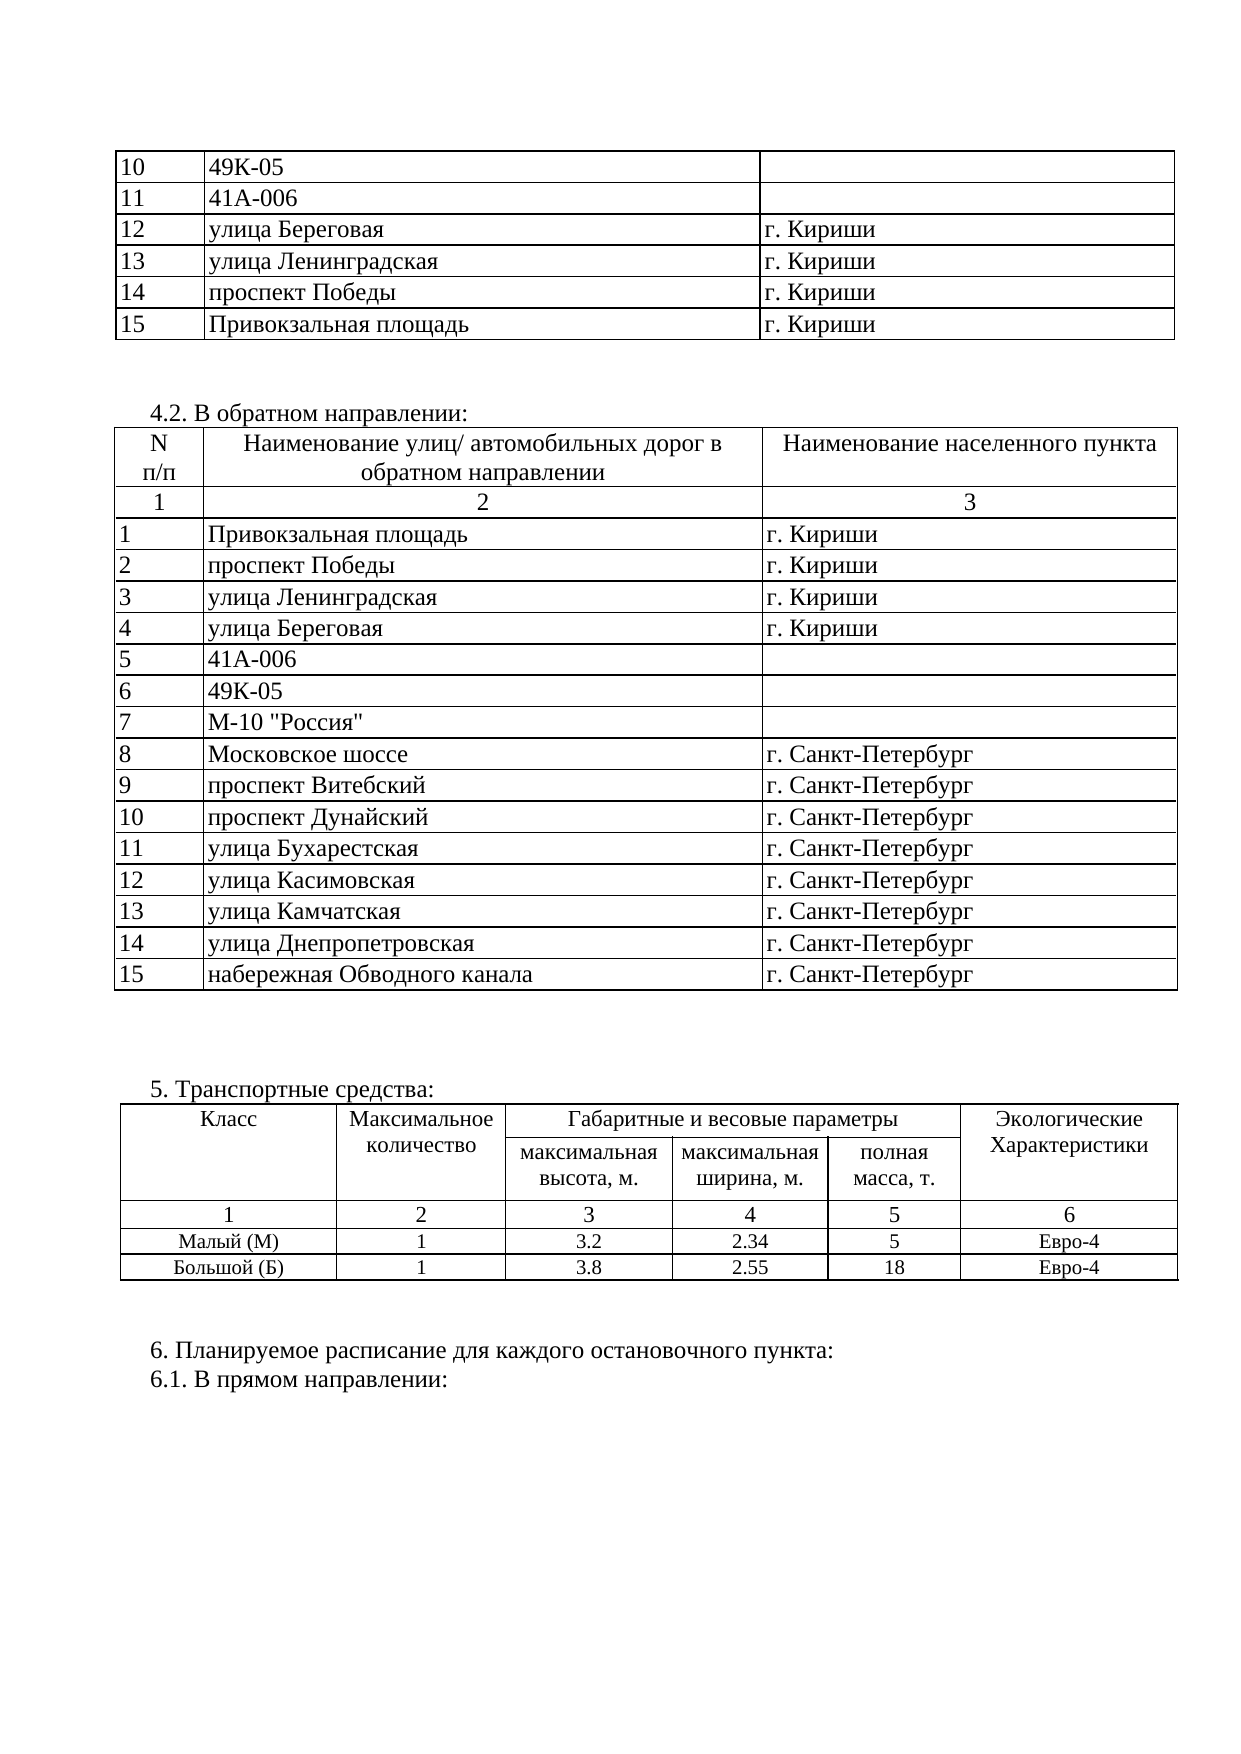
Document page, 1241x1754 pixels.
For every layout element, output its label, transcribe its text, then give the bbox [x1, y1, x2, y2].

table_cell набережная Обводного канала [204, 959, 762, 989]
table_cell 1 [115, 487, 203, 517]
text 4.2. В обратном направлении: [150, 398, 1090, 427]
table_cell г. Кириши [763, 611, 1177, 643]
table_cell [763, 706, 1177, 737]
text 6.1. В прямом направлении: [150, 1364, 1090, 1393]
table_cell 10 [117, 152, 204, 181]
table_cell г. Санкт-Петербург [763, 863, 1177, 894]
table_cell г. Кириши [761, 246, 1174, 276]
table_cell 2 [337, 1201, 505, 1228]
table_cell [761, 152, 1174, 181]
table_cell [761, 183, 1174, 213]
table_cell полная масса, т. [829, 1138, 960, 1200]
table_cell г. Санкт-Петербург [763, 895, 1177, 926]
table_cell 41А-006 [205, 183, 759, 213]
table_cell 14 [115, 927, 203, 957]
table_cell 2 [115, 550, 203, 580]
table_cell 13 [117, 246, 204, 276]
table_cell 41А-006 [204, 645, 762, 674]
table_cell максимальная ширина, м. [673, 1138, 827, 1200]
table_header Габаритные и весовые параметры [506, 1105, 960, 1136]
table_cell проспект Победы [204, 550, 762, 580]
table_cell 3.8 [506, 1255, 672, 1279]
table_cell г. Санкт-Петербург [763, 832, 1177, 863]
table_cell 9 [115, 770, 203, 800]
table_cell 1 [121, 1201, 336, 1228]
table_cell 12 [115, 864, 203, 894]
table_cell 49К-05 [205, 152, 759, 181]
table_cell проспект Победы [205, 277, 759, 307]
table_cell 49К-05 [204, 676, 762, 706]
table_cell 4 [115, 613, 203, 643]
table_cell г. Кириши [761, 309, 1174, 339]
table_cell 12 [117, 215, 204, 244]
table_cell 11 [115, 833, 203, 863]
table_cell 5 [829, 1201, 960, 1228]
table_cell улица Ленинградская [204, 582, 762, 611]
table_header Экологические Характеристики [961, 1105, 1177, 1200]
table_cell 15 [115, 959, 203, 989]
table_cell 3 [115, 581, 203, 611]
table_cell г. Санкт-Петербург [763, 769, 1177, 800]
table_header Максимальное количество [337, 1105, 505, 1200]
table_cell 2 [204, 487, 762, 517]
table_cell [763, 674, 1177, 706]
table_cell Привокзальная площадь [205, 309, 759, 339]
table_cell Евро-4 [961, 1255, 1177, 1279]
table_cell улица Камчатская [204, 896, 762, 926]
table_cell 6 [961, 1201, 1177, 1228]
table_cell проспект Дунайский [204, 802, 762, 832]
text 6. Планируемое расписание для каждого остановочного пункта: [150, 1336, 1090, 1364]
table_cell г. Кириши [763, 580, 1177, 611]
table_cell 11 [117, 183, 204, 213]
table_cell г. Санкт-Петербург [763, 800, 1177, 832]
table_cell улица Береговая [204, 613, 762, 643]
table_cell 3 [763, 486, 1177, 517]
table_cell 15 [117, 309, 204, 339]
text 5. Транспортные средства: [150, 1074, 1090, 1103]
table_cell 7 [115, 707, 203, 737]
table_cell г. Кириши [763, 517, 1177, 548]
table_cell улица Касимовская [204, 865, 762, 894]
table_cell 1 [115, 518, 203, 548]
table_cell 6 [115, 675, 203, 706]
table_cell Большой (Б) [121, 1255, 336, 1279]
table_cell 3 [506, 1201, 672, 1228]
table_header Класс [121, 1105, 336, 1200]
table_cell Евро-4 [961, 1229, 1177, 1253]
table_cell максимальная высота, м. [506, 1138, 672, 1200]
table_cell М-10 "Россия" [204, 707, 762, 737]
table_cell 18 [829, 1255, 960, 1279]
table_cell 3.2 [506, 1229, 672, 1253]
table_cell Московское шоссе [204, 739, 762, 769]
table_cell г. Санкт-Петербург [763, 926, 1177, 957]
table_cell 2.55 [673, 1255, 827, 1279]
table_cell 8 [115, 738, 203, 769]
table_header Наименование улиц/ автомобильных дорог в обратном направлении [204, 428, 762, 486]
table_cell улица Береговая [205, 215, 759, 244]
table_cell 10 [115, 801, 203, 832]
table_cell 1 [337, 1255, 505, 1279]
table_cell г. Кириши [761, 277, 1174, 307]
table_cell г. Кириши [763, 549, 1177, 580]
table_cell 14 [117, 277, 204, 307]
table_cell 5 [829, 1229, 960, 1253]
table_cell г. Санкт-Петербург [763, 737, 1177, 769]
table_header Наименование населенного пункта [763, 428, 1177, 486]
table_cell Привокзальная площадь [204, 519, 762, 548]
table_cell 13 [115, 896, 203, 926]
table_cell проспект Витебский [204, 770, 762, 800]
table_cell 1 [337, 1229, 505, 1253]
table_cell улица Бухарестская [204, 833, 762, 863]
table_cell 2.34 [673, 1229, 827, 1253]
table_cell улица Днепропетровская [204, 928, 762, 957]
table_cell [763, 643, 1177, 674]
table_cell улица Ленинградская [205, 246, 759, 276]
table_cell г. Санкт-Петербург [763, 958, 1177, 989]
table_cell 5 [115, 644, 203, 674]
table_cell Малый (М) [121, 1229, 336, 1253]
table_cell 4 [673, 1201, 827, 1228]
table_header N п/п [115, 428, 203, 486]
table_cell г. Кириши [761, 215, 1174, 244]
